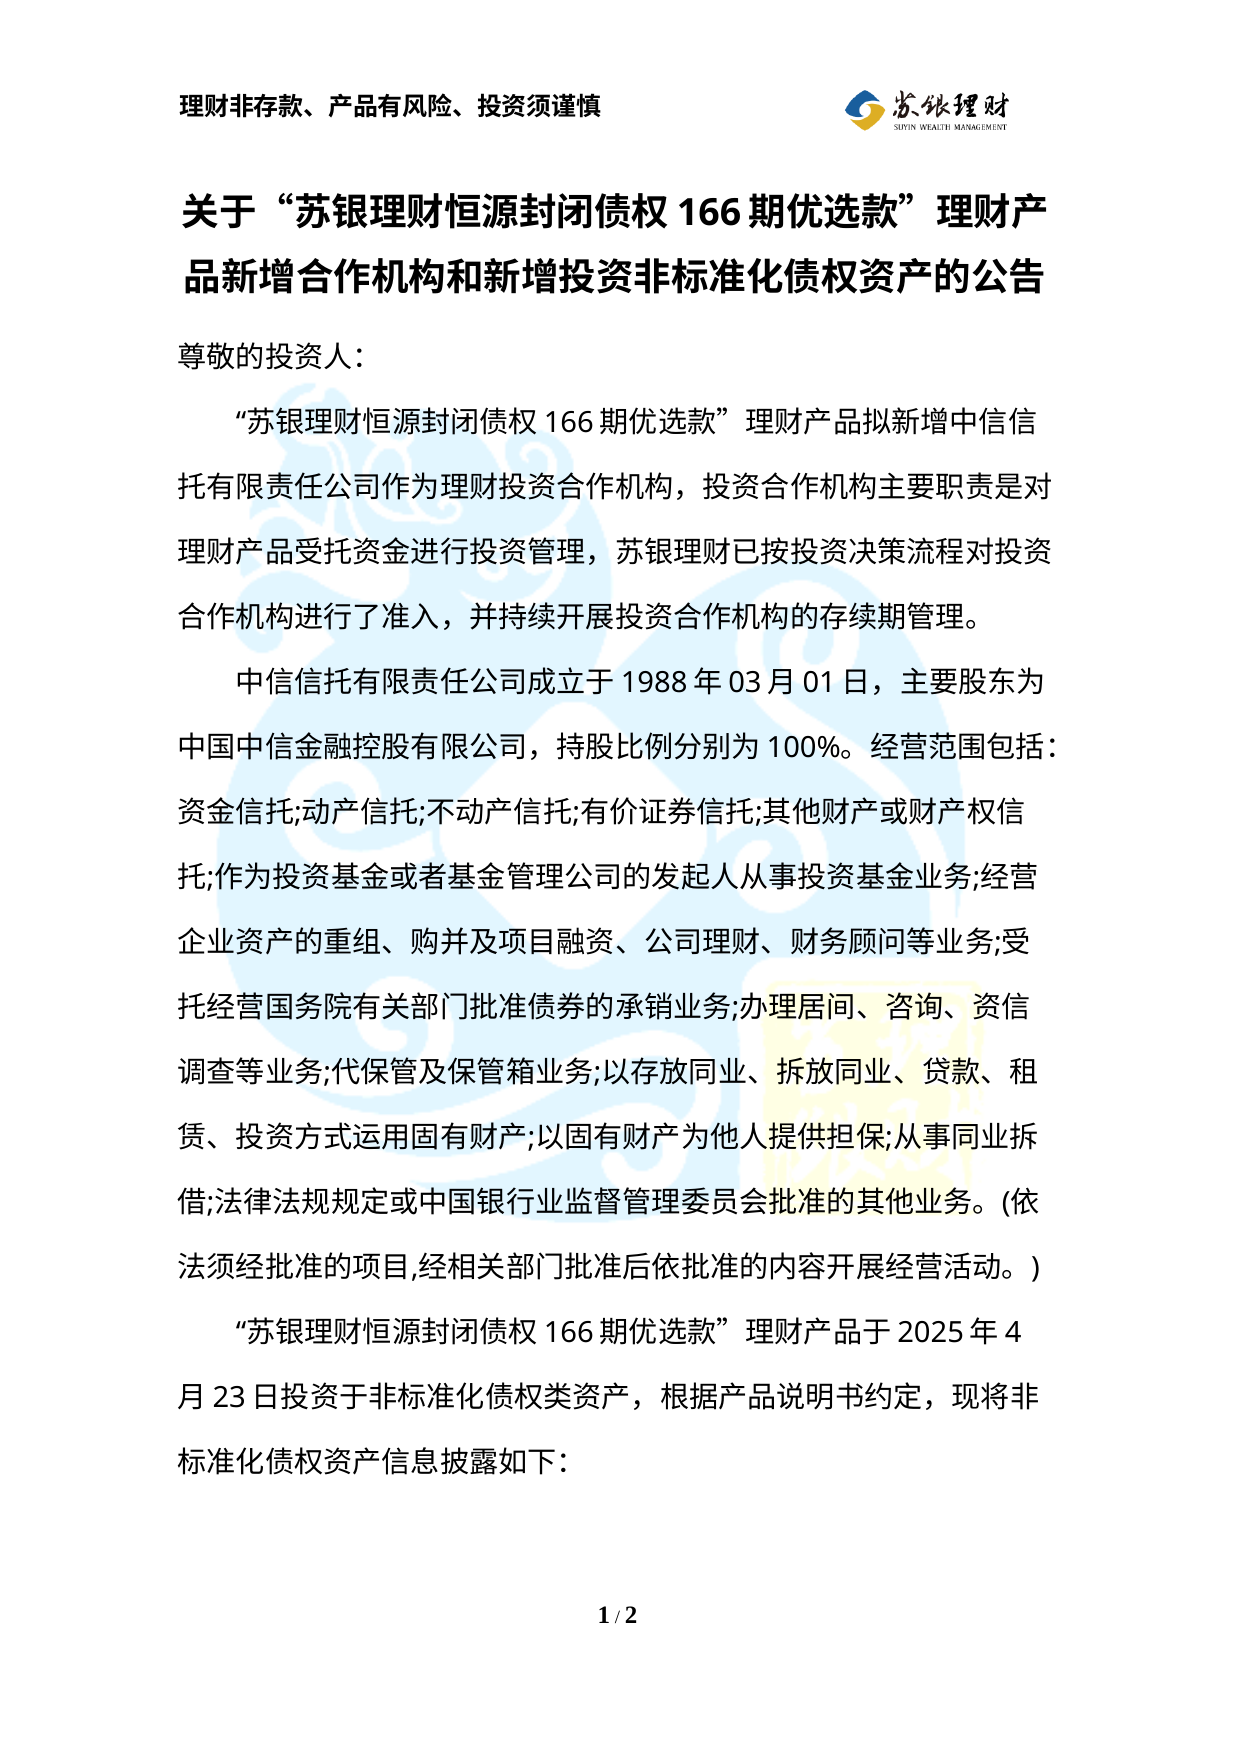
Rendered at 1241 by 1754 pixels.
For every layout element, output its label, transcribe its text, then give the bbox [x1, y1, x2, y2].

text 中信信托有限责任公司成立于1988年03月01日，主要股东为中国中信金融控股有限公司，持股比例分别为100%。经营范围包括：资金信托;动产信托;不动产信托;有价证券信托;其他财产或财产权信托;作为投资基金或者基金管理公司的发起人从事投资基金业务;经营企业资产的重组、购并及项目融资、公司理财、财务顾问等业务;受托经营国务院有关部门批准债券的承销业务;办理居间、咨询、资信调查等业务;代保管及保管箱业务;以存放同业、拆放同业、贷款、租赁、投资方式运用固有财产;以固有财产为他人提供担保;从事同业拆借;法律法规规定或中国银行业监督管理委员会批准的其他业务。(依法须经批准的项目,经相关部门批准后依批准的内容开展经营活动。) [177, 648, 1053, 1298]
text “苏银理财恒源封闭债权166期优选款”理财产品于2025年4月23日投资于非标准化债权类资产，根据产品说明书约定，现将非标准化债权资产信息披露如下： [177, 1298, 1053, 1493]
text 关于“苏银理财恒源封闭债权166期优选款”理财产品新增合作机构和新增投资非标准化债权资产的公告 [177, 176, 1053, 306]
text “苏银理财恒源封闭债权166期优选款”理财产品拟新增中信信托有限责任公司作为理财投资合作机构，投资合作机构主要职责是对理财产品受托资金进行投资管理，苏银理财已按投资决策流程对投资合作机构进行了准入，并持续开展投资合作机构的存续期管理。 [177, 388, 1053, 648]
picture [820, 73, 1039, 143]
text 尊敬的投资人： [177, 323, 1053, 388]
